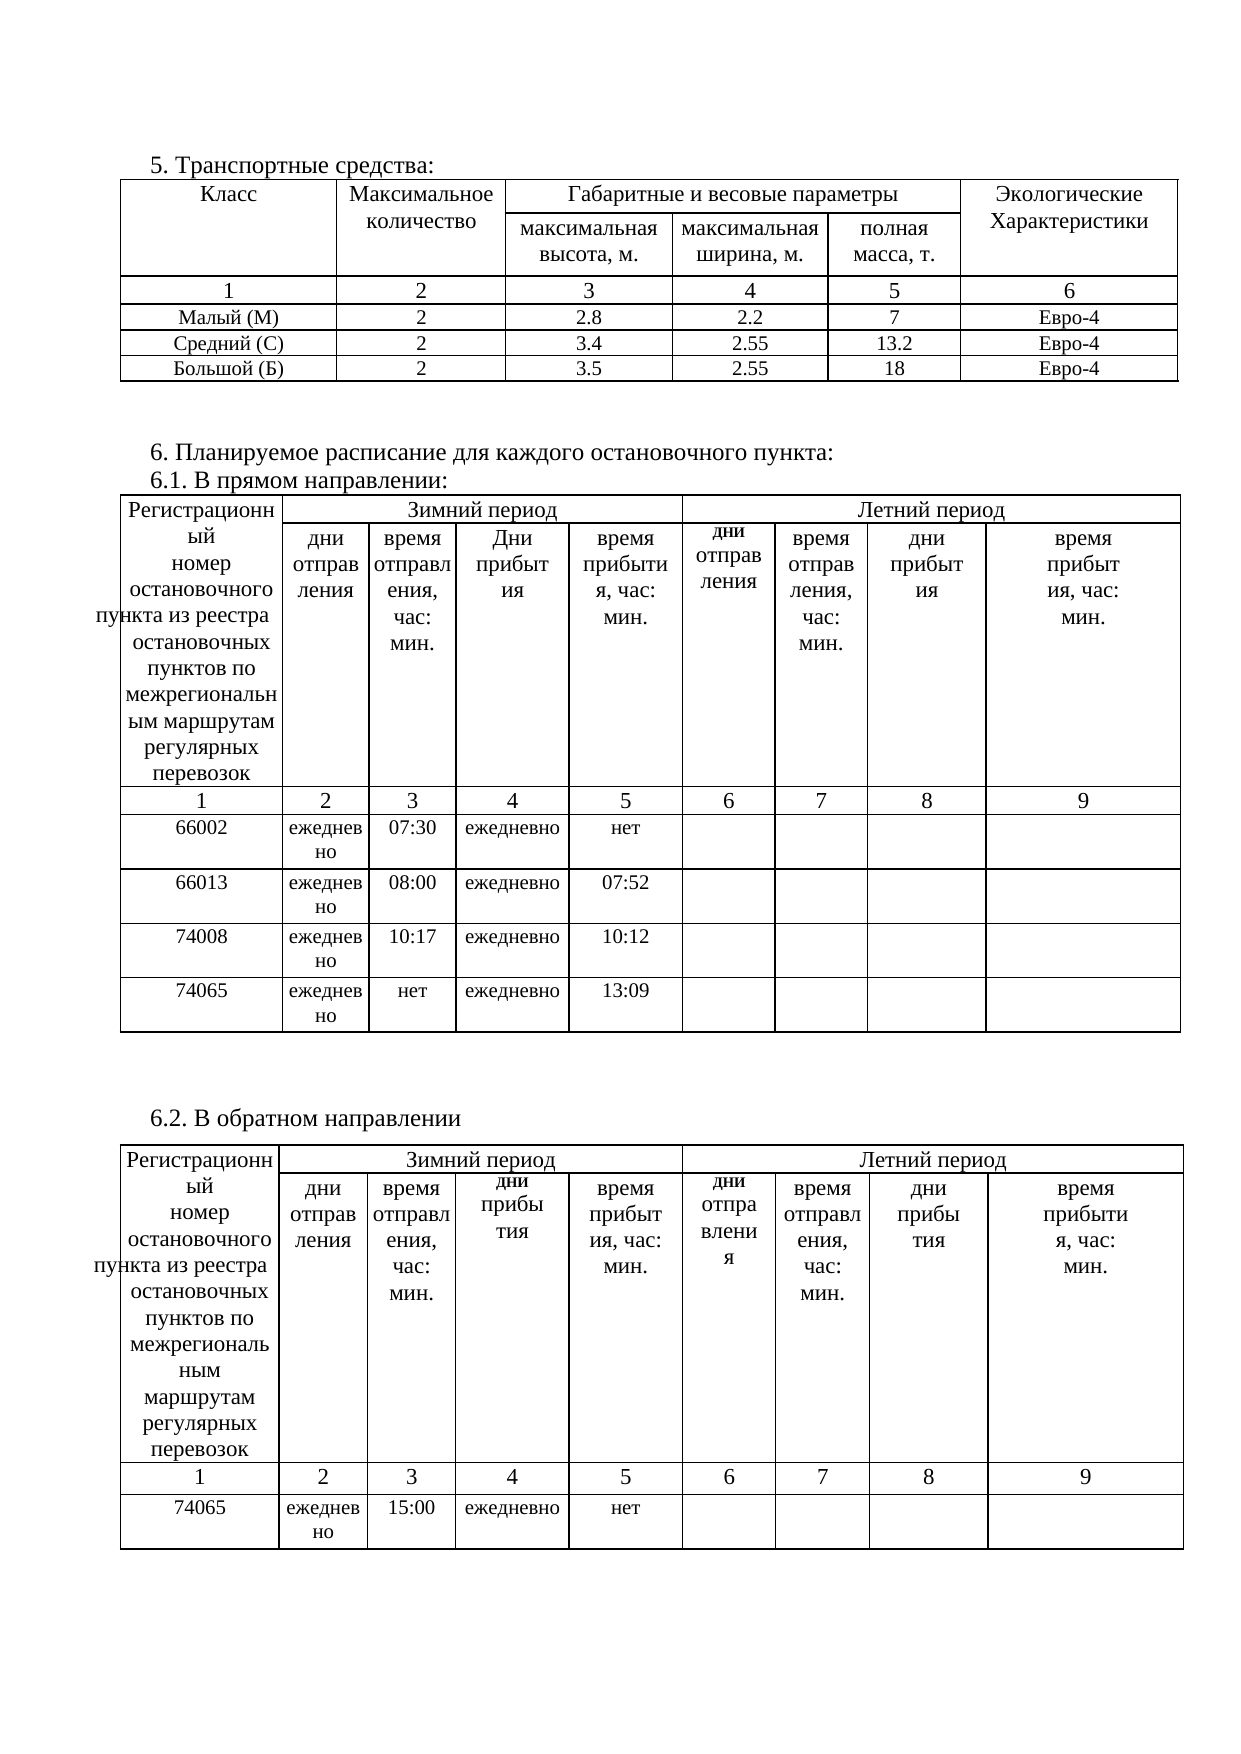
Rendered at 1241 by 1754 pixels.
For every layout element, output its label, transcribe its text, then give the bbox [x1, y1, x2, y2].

table_header Летний период [683, 1146, 1183, 1172]
table_cell 13.2 [829, 331, 960, 354]
table_cell 74008 [121, 924, 282, 977]
table_cell нет [370, 978, 455, 1031]
table_cell ежедневно [457, 924, 568, 977]
table_cell 3 [506, 277, 672, 303]
table_cell 7 [829, 305, 960, 329]
table_cell 2 [280, 1463, 367, 1494]
table_cell время прибыти я, час: мин. [570, 524, 682, 786]
text 6.1. В прямом направлении: [150, 466, 1090, 494]
table_cell 1 [121, 277, 336, 303]
table_cell 18 [829, 356, 960, 380]
table_cell [987, 870, 1180, 922]
table_cell ежедневно [283, 815, 368, 868]
table_cell время отправл ения, час: мин. [370, 524, 455, 786]
table_cell 15:00 [368, 1495, 455, 1548]
table_cell [683, 978, 774, 1031]
table_cell 6 [961, 277, 1177, 303]
table_cell ежедневно [456, 1495, 568, 1548]
table_cell время отправл ения, час: мин. [368, 1174, 455, 1462]
table_cell время прибыт ия, час: мин. [570, 1174, 682, 1462]
table_cell [683, 870, 774, 922]
table_cell 74065 [121, 978, 282, 1031]
table_cell [868, 815, 985, 868]
table_cell [987, 815, 1180, 868]
table_cell 1 [121, 787, 282, 814]
table_cell [987, 924, 1180, 977]
table_cell дни отправ ления [280, 1174, 367, 1462]
table_cell [776, 1495, 869, 1548]
table_cell максимальная высота, м. [506, 214, 672, 275]
table_cell 5 [570, 787, 682, 814]
table_cell [987, 978, 1180, 1031]
table_cell Евро-4 [961, 331, 1177, 354]
table_cell максимальная ширина, м. [673, 214, 827, 275]
table_cell 10:12 [570, 924, 682, 977]
table_cell ДНИ отпра влени я [683, 1174, 775, 1462]
table_cell ежедневно [283, 978, 368, 1031]
table_cell 2 [337, 277, 505, 303]
table_cell нет [570, 815, 682, 868]
table_header Габаритные и весовые параметры [506, 180, 960, 212]
table_cell время отправл ения, час: мин. [776, 1174, 869, 1462]
table_cell 13:09 [570, 978, 682, 1031]
table_cell ежедневно [457, 815, 568, 868]
table_cell [870, 1495, 987, 1548]
table_cell Дни прибыт ия [457, 524, 568, 786]
table_cell 66013 [121, 870, 282, 922]
table_header Зимний период [280, 1146, 682, 1172]
table_cell ДНИ отправ ления [683, 524, 774, 786]
table_cell время отправ ления, час: мин. [776, 524, 867, 786]
table_header Максимальное количество [337, 180, 505, 275]
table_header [121, 1146, 278, 1462]
table_cell [776, 924, 867, 977]
table_cell 1 [121, 1463, 278, 1494]
table_cell нет [570, 1495, 682, 1548]
table_cell ежедневно [283, 870, 368, 922]
table_cell ежедневно [280, 1495, 367, 1548]
table_cell Малый (М) [121, 305, 336, 329]
table_cell дни прибыт ия [868, 524, 985, 786]
table_header Летний период [683, 496, 1180, 522]
table_cell 10:17 [370, 924, 455, 977]
table_cell [776, 870, 867, 922]
table_cell 5 [570, 1463, 682, 1494]
table_cell Большой (Б) [121, 356, 336, 380]
table_cell 6 [683, 1463, 775, 1494]
table_cell дни прибы тия [870, 1174, 987, 1462]
table_cell Евро-4 [961, 305, 1177, 329]
table_cell 2.55 [673, 356, 827, 380]
table_cell 07:52 [570, 870, 682, 922]
table_cell Средний (С) [121, 331, 336, 354]
table_header Класс [121, 180, 336, 275]
table_cell 3 [370, 787, 455, 814]
table_header Регистрационный номер остановочного пункта из реестра остановочных пунктов по межрегиональным маршрутам регулярных перевозок [121, 496, 282, 786]
table_header Экологические Характеристики [961, 180, 1177, 275]
table_cell полная масса, т. [829, 214, 960, 275]
table_cell ежедневно [283, 924, 368, 977]
table_cell 66002 [121, 815, 282, 868]
table_cell 4 [673, 277, 827, 303]
table_cell 2 [337, 305, 505, 329]
text 6. Планируемое расписание для каждого остановочного пункта: [150, 437, 1090, 466]
table_cell 9 [987, 787, 1180, 814]
table_cell 9 [989, 1463, 1183, 1494]
table_cell 5 [829, 277, 960, 303]
table_cell ежедневно [457, 978, 568, 1031]
table_cell 3 [368, 1463, 455, 1494]
table_cell [989, 1495, 1183, 1548]
table_cell [776, 815, 867, 868]
table_cell [776, 978, 867, 1031]
table_cell 4 [457, 787, 568, 814]
table_cell 2.2 [673, 305, 827, 329]
table_cell 2.55 [673, 331, 827, 354]
table_cell ежедневно [457, 870, 568, 922]
table_cell 8 [868, 787, 985, 814]
table_cell [868, 924, 985, 977]
table_cell 2 [337, 331, 505, 354]
table_header Зимний период [283, 496, 682, 522]
table_cell 8 [870, 1463, 987, 1494]
table_cell Евро-4 [961, 356, 1177, 380]
table_cell 07:30 [370, 815, 455, 868]
text 5. Транспортные средства: [150, 150, 1090, 179]
table_cell 74065 [121, 1495, 278, 1548]
table_cell 2 [283, 787, 368, 814]
table_cell [683, 1495, 775, 1548]
table_cell 7 [776, 1463, 869, 1494]
table_cell 2 [337, 356, 505, 380]
table_cell 4 [456, 1463, 568, 1494]
table_cell время прибыт ия, час: мин. [987, 524, 1180, 786]
table_cell [868, 870, 985, 922]
table_cell [683, 924, 774, 977]
table_cell 2.8 [506, 305, 672, 329]
table_cell 6 [683, 787, 774, 814]
table_cell 3.4 [506, 331, 672, 354]
table_cell [868, 978, 985, 1031]
table_cell дни отправ ления [283, 524, 368, 786]
table_cell время прибыти я, час: мин. [989, 1174, 1183, 1462]
text 6.2. В обратном направлении [150, 1103, 1090, 1132]
table_cell 7 [776, 787, 867, 814]
table_cell [683, 815, 774, 868]
table_cell 3.5 [506, 356, 672, 380]
table_cell 08:00 [370, 870, 455, 922]
table_cell ДНИ прибы тия [456, 1174, 568, 1462]
